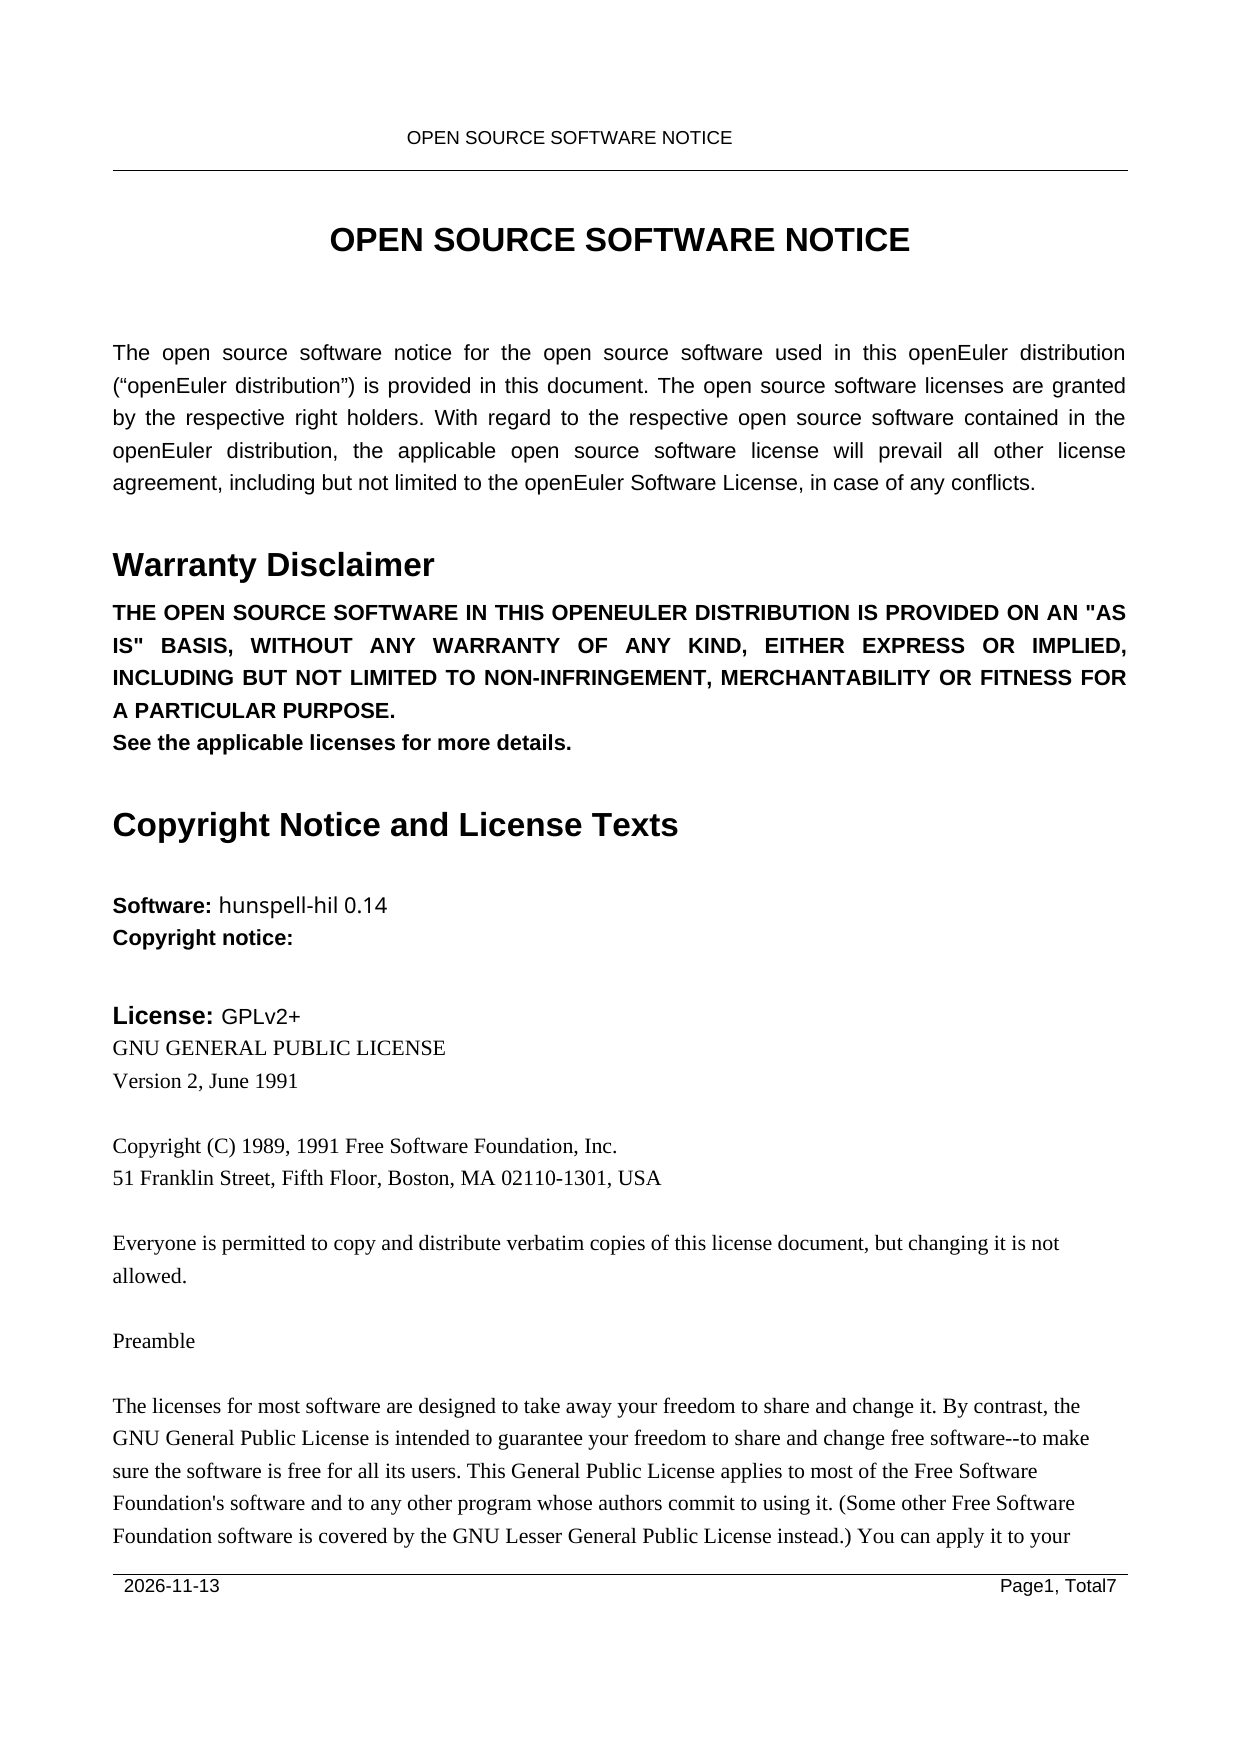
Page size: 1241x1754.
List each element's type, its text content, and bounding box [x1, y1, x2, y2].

text OPEN SOURCE SOFTWARE NOTICE [112, 206, 1128, 271]
title Software: hunspell-hil 0.14 [112, 889, 1128, 921]
text Copyright notice: [112, 921, 1128, 954]
text The open source software notice for the open source software used in this openEuler distribution (“openEuler distribution”) is provided in this document. The open source software licenses are granted by the respective right holders. With regard to the respective open source software contained in the openEuler distribution, the applicable open source software license will prevail all other license agreement, including but not limited to the openEuler Software License, in case of any conflicts. [112, 336, 1128, 499]
text THE OPEN SOURCE SOFTWARE IN THIS OPENEULER DISTRIBUTION IS PROVIDED ON AN "AS IS" BASIS, WITHOUT ANY WARRANTY OF ANY KIND, EITHER EXPRESS OR IMPLIED, INCLUDING BUT NOT LIMITED TO NON-INFRINGEMENT, MERCHANTABILITY OR FITNESS FOR A PARTICULAR PURPOSE. See the applicable licenses for more details. [112, 596, 1128, 759]
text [112, 1031, 1128, 1551]
text Copyright Notice and License Texts [112, 791, 1128, 856]
text License: GPLv2+ [112, 999, 1128, 1031]
text Warranty Disclaimer [112, 531, 1128, 596]
